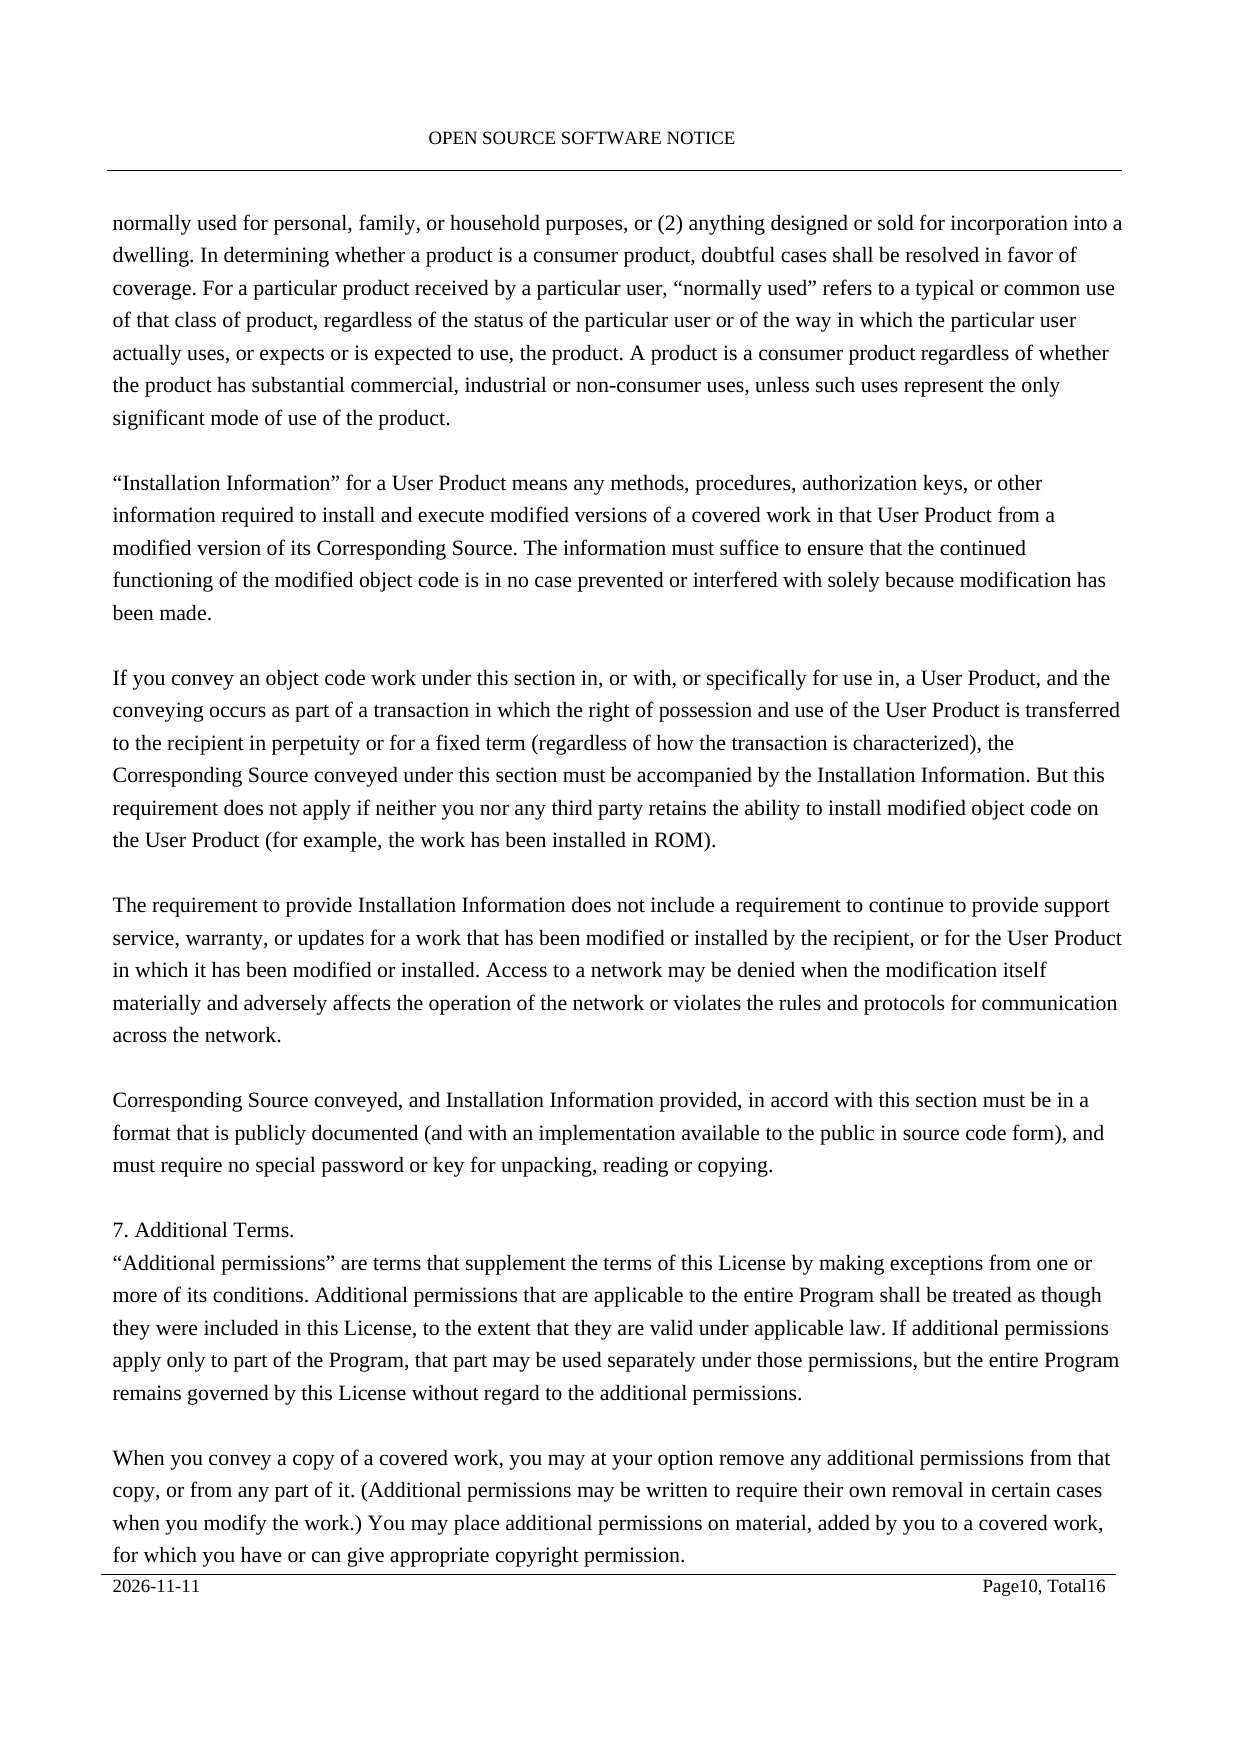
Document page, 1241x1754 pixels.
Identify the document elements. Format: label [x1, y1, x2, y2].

text [112, 206, 1128, 1571]
